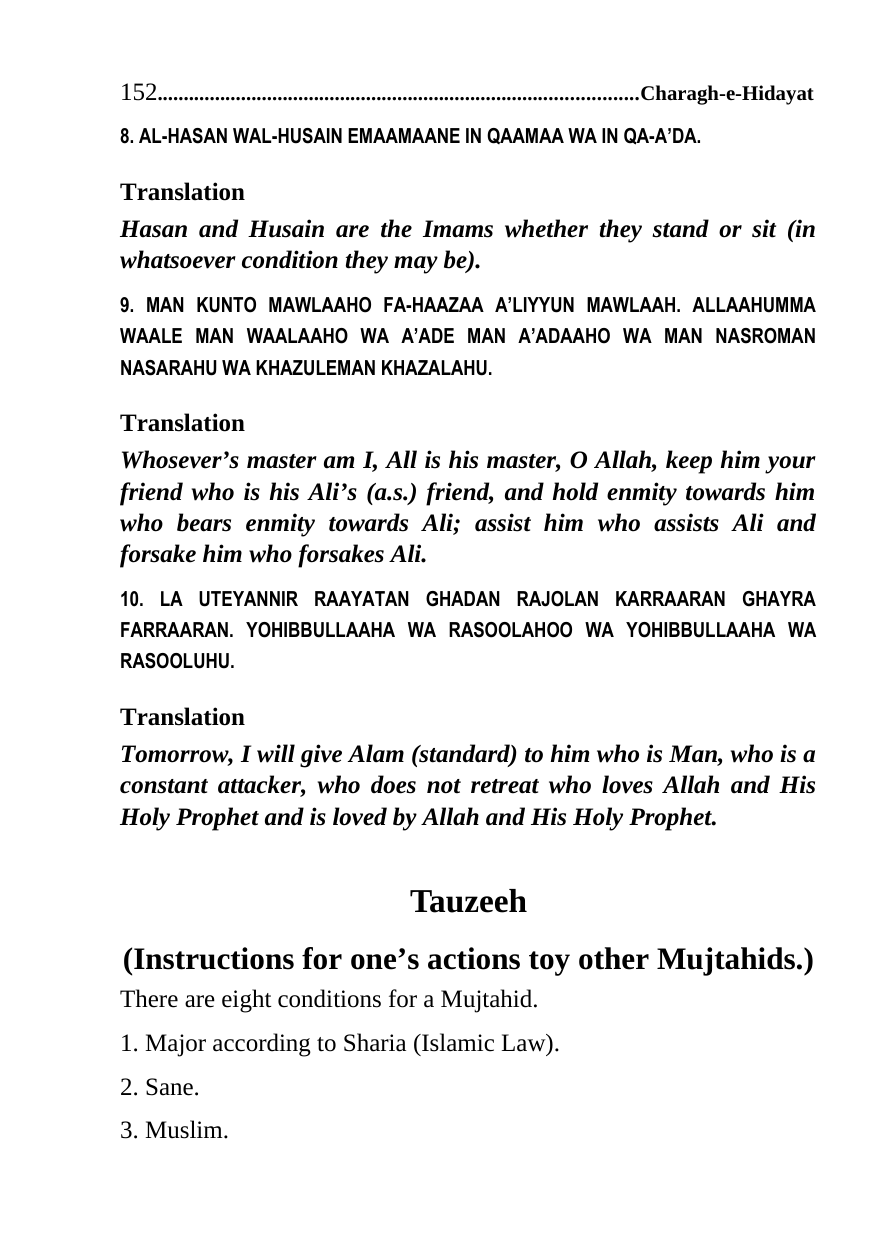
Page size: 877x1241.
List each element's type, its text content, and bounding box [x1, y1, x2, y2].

text There are eight conditions for a Mujtahid. [120, 983, 817, 1014]
text 1. Major according to Sharia (Islamic Law). [120, 1026, 817, 1058]
text Tomorrow, I will give Alam (standard) to him who is Man, who is a constant attacker, who does not retreat who loves Allah and His Holy Prophet and is loved by Allah and His Holy Prophet. [120, 737, 817, 831]
subtitle Translation [120, 406, 817, 437]
text 10. LA UTEYANNIR RAAYATAN GHADAN RAJOLAN KARRAARAN GHAYRA FARRAARAN. YOHIBBULLAAHA WA RASOOLAHOO WA YOHIBBULLAAHA WA RASOOLUHU. [120, 581, 817, 675]
subtitle Tauzeeh [120, 881, 817, 919]
text 3. Muslim. [120, 1114, 817, 1145]
subtitle Translation [120, 175, 817, 206]
text Whosever’s master am I, All is his master, O Allah, keep him your friend who is his Ali’s (a.s.) friend, and hold enmity towards him who bears enmity towards Ali; assist him who assists Ali and forsake him who forsakes Ali. [120, 444, 817, 569]
subtitle (Instructions for one’s actions toy other Mujtahids.) [120, 940, 817, 976]
text 8. AL-HASAN WAL-HUSAIN EMAAMAANE IN QAAMAA WA IN QA-A’DA. [120, 119, 817, 150]
subtitle Translation [120, 700, 817, 731]
text Hasan and Husain are the Imams whether they stand or sit (in whatsoever condition they may be). [120, 212, 817, 275]
text 9. MAN KUNTO MAWLAAHO FA-HAAZAA A’LIYYUN MAWLAAH. ALLAAHUMMA WAALE MAN WAALAAHO WA A’ADE MAN A’ADAAHO WA MAN NASROMAN NASARAHU WA KHAZULEMAN KHAZALAHU. [120, 287, 817, 381]
text 2. Sane. [120, 1070, 817, 1101]
